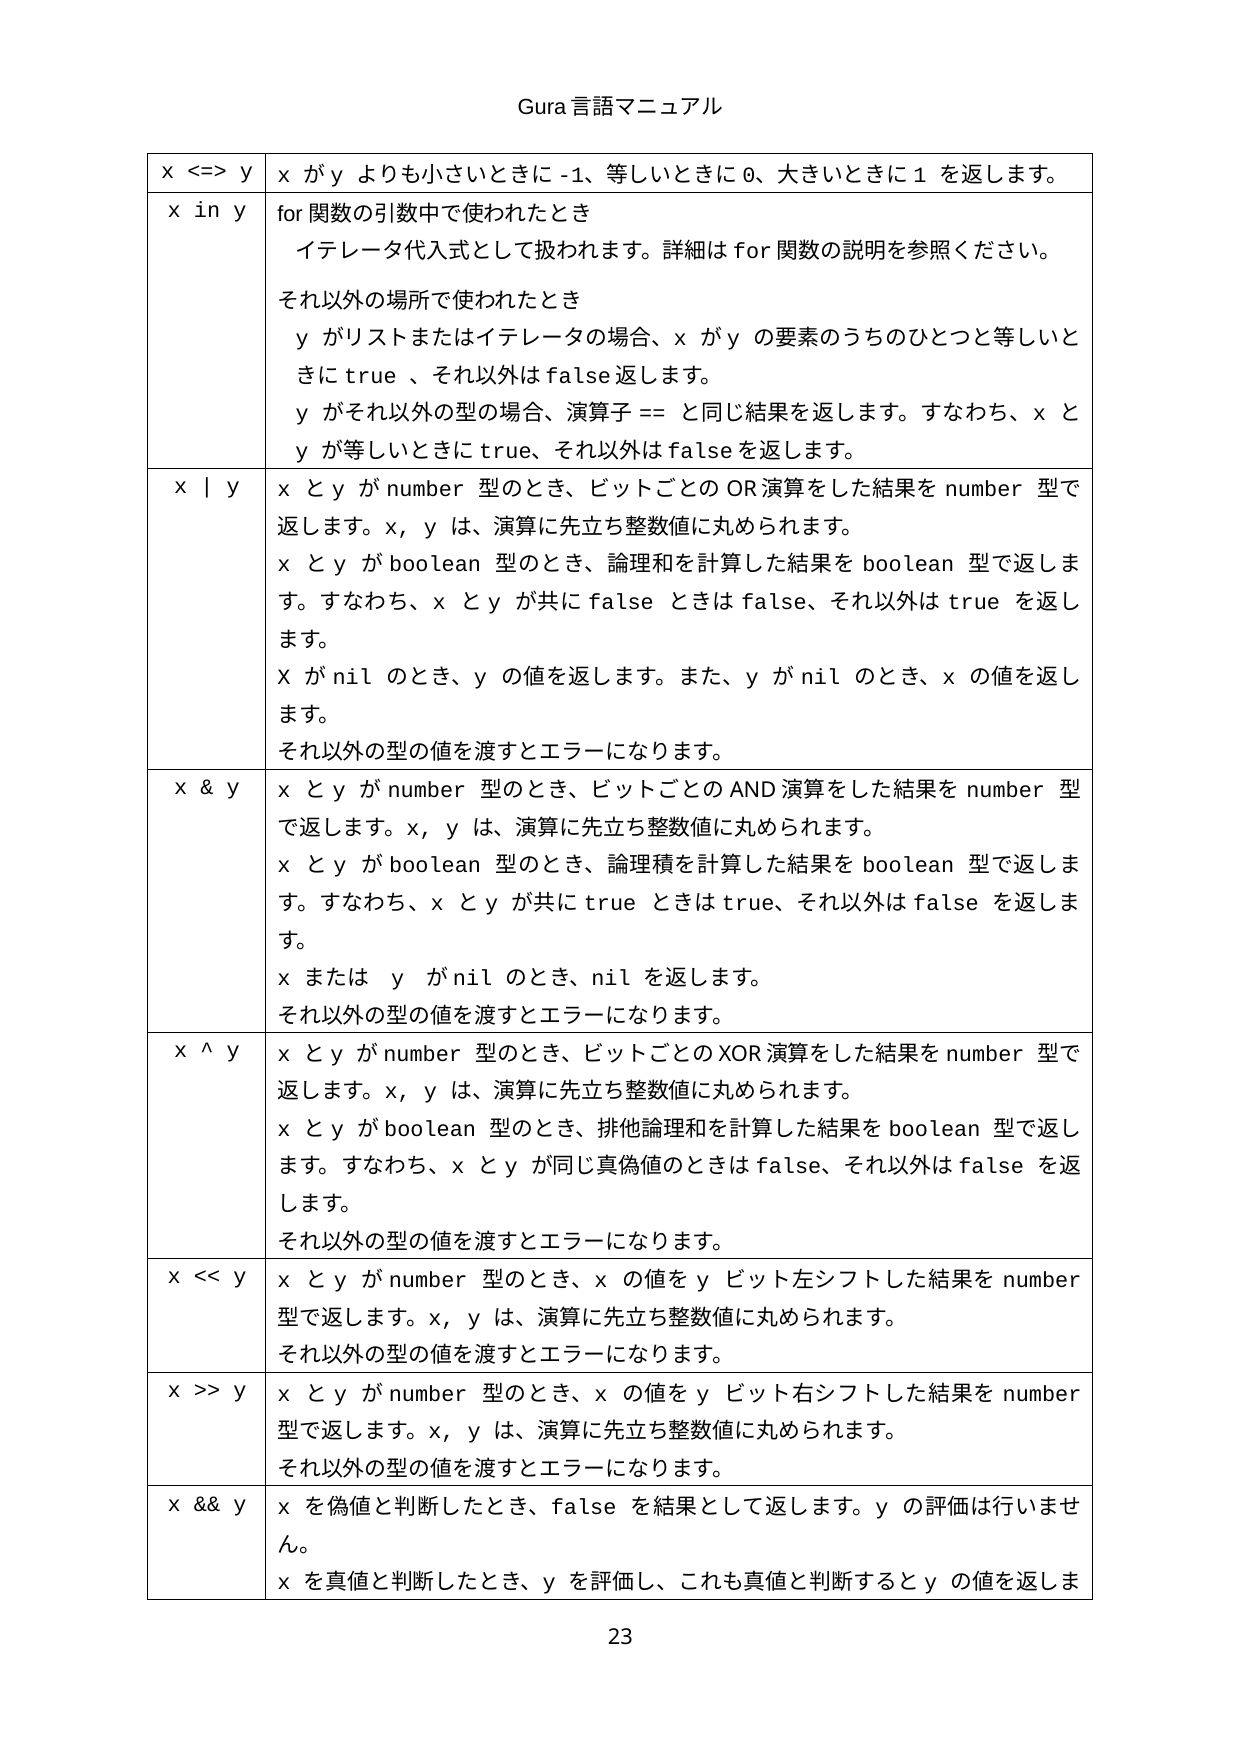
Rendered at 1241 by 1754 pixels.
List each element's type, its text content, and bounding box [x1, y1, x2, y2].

table_cell x と y が number 型のとき、ビットごとのAND演算をした結果を number 型で返します。x, y は、演算に先立ち整数値に丸められます。 x と y が boolean 型のとき、論理積を計算した結果を boolean 型で返します。すなわち、x と y が共に true ときは true、それ以外は false を返します。 x または y が nil のとき、nil を返します。 それ以外の型の値を渡すとエラーになります。 [266, 770, 1092, 1032]
table_cell x << y [148, 1259, 265, 1372]
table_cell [266, 1486, 1092, 1599]
table_cell x が y よりも小さいときに -1、等しいときに 0、大きいときに 1 を返します。 [266, 154, 1092, 192]
table_cell x | y [148, 469, 265, 769]
table_cell x <=> y [148, 154, 265, 192]
table_cell x ^ y [148, 1033, 265, 1258]
table_cell x と y がnumber 型のとき、x の値を y ビット左シフトした結果を number 型で返します。x, y は、演算に先立ち整数値に丸められます。 それ以外の型の値を渡すとエラーになります。 [266, 1259, 1092, 1372]
table_cell x と y がnumber 型のとき、x の値を y ビット右シフトした結果を number 型で返します。x, y は、演算に先立ち整数値に丸められます。 それ以外の型の値を渡すとエラーになります。 [266, 1373, 1092, 1485]
table_cell x & y [148, 770, 265, 1032]
table_cell x in y [148, 193, 265, 468]
table_cell x と y が number 型のとき、ビットごとのOR演算をした結果を number 型で返します。x, y は、演算に先立ち整数値に丸められます。 x と y が boolean 型のとき、論理和を計算した結果を boolean 型で返します。すなわち、x と y が共に false ときは false、それ以外は true を返します。 X が nil のとき、y の値を返します。また、y が nil のとき、x の値を返します。 それ以外の型の値を渡すとエラーになります。 [266, 469, 1092, 769]
table_cell x と y が number 型のとき、ビットごとのXOR演算をした結果を number 型で返します。x, y は、演算に先立ち整数値に丸められます。 x と y が boolean 型のとき、排他論理和を計算した結果を boolean 型で返します。すなわち、x と y が同じ真偽値のときはfalse、それ以外は false を返します。 それ以外の型の値を渡すとエラーになります。 [266, 1033, 1092, 1258]
table_cell for 関数の引数中で使われたとき イテレータ代入式として扱われます。詳細はfor関数の説明を参照ください。 それ以外の場所で使われたとき y がリストまたはイテレータの場合、x が y の要素のうちのひとつと等しいときに true 、それ以外はfalse返します。 y がそれ以外の型の場合、演算子 == と同じ結果を返します。すなわち、x と y が等しいときにtrue、それ以外はfalseを返します。 [266, 193, 1092, 468]
table_cell x >> y [148, 1373, 265, 1485]
table_cell x && y [148, 1486, 265, 1599]
